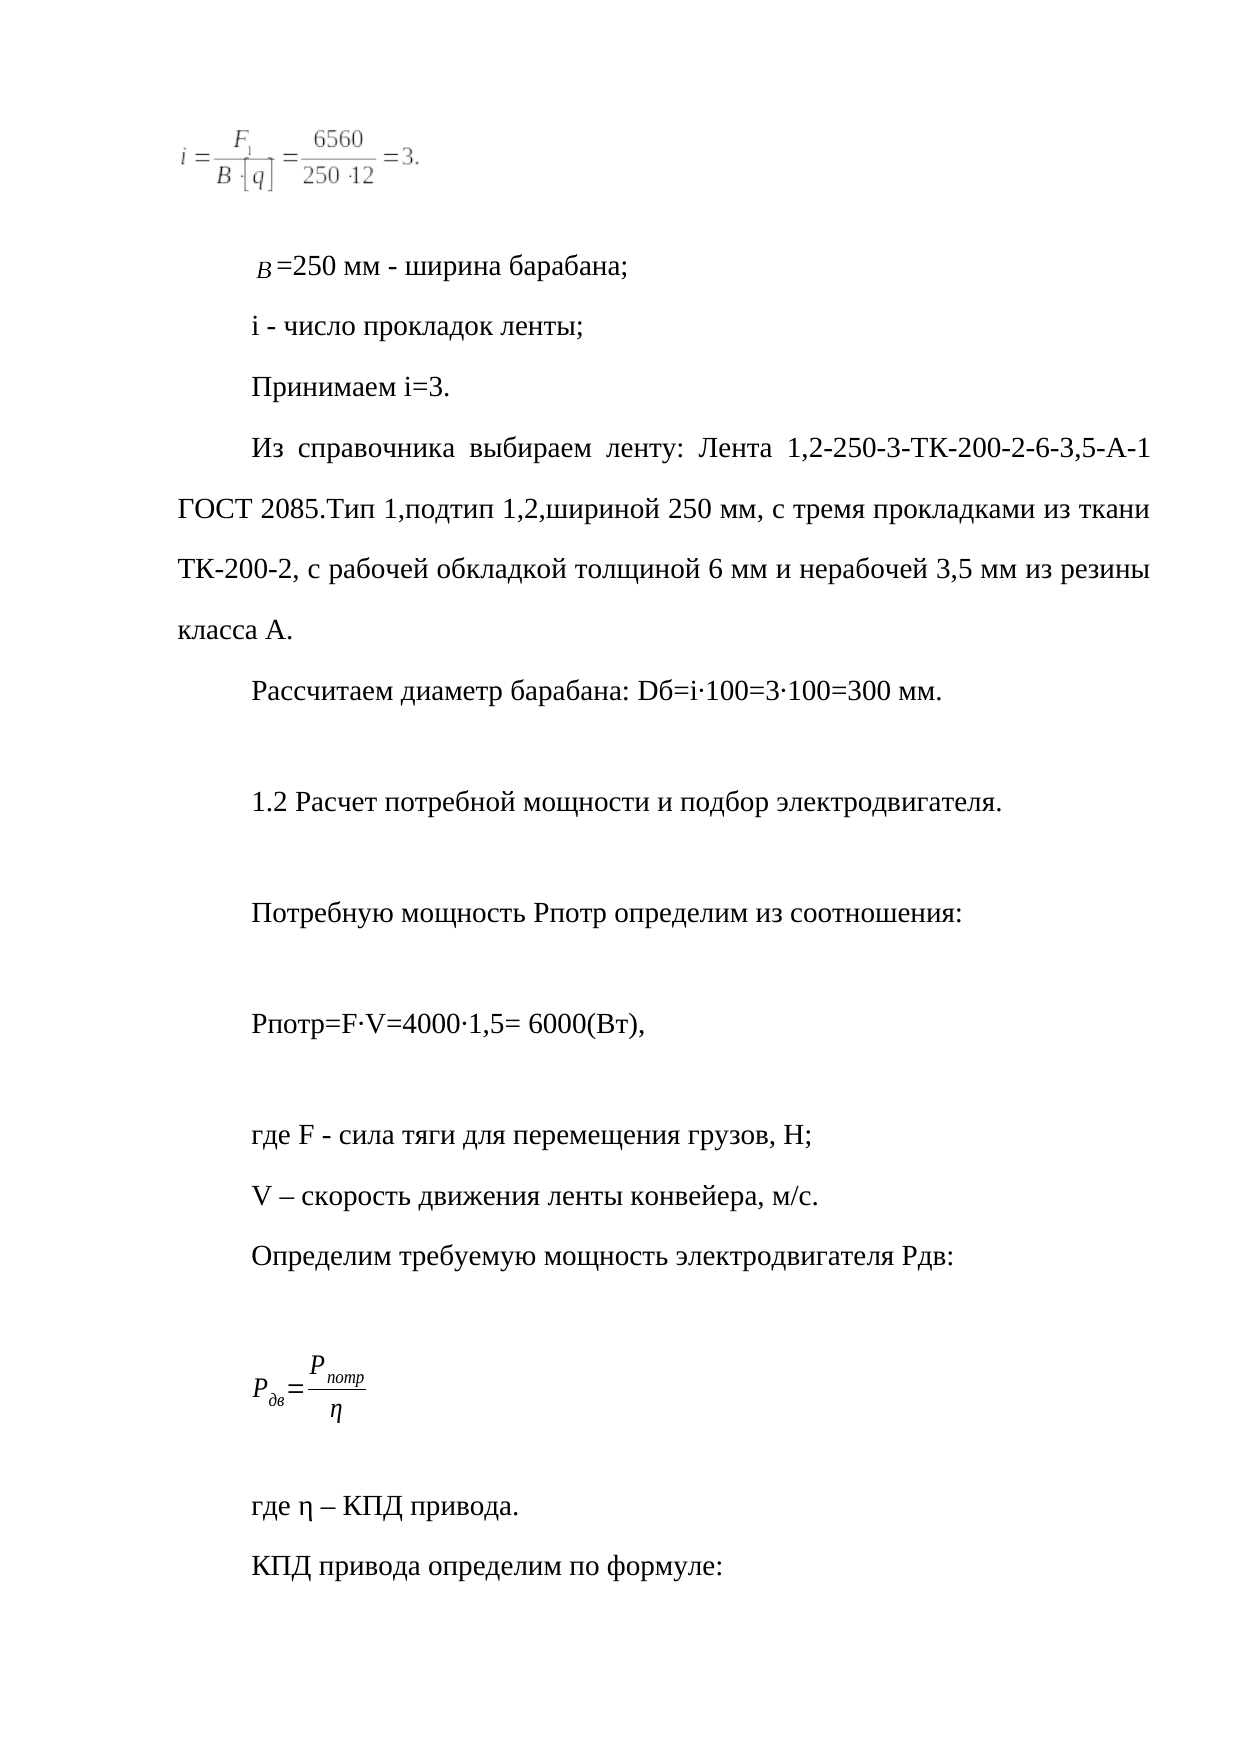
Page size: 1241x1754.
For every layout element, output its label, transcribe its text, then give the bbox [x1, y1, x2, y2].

text где η – КПД привода. [177, 1488, 1152, 1528]
text Потребную мощность Pпотр определим из соотношения: [177, 895, 1152, 936]
text где F - сила тяги для перемещения грузов, Н; [177, 1117, 1152, 1158]
text Определим требуемую мощность электродвигателя Рдв: [177, 1238, 1152, 1279]
text 1.2 Расчет потребной мощности и подбор электродвигателя. [177, 784, 1152, 824]
text V – скорость движения ленты конвейера, м/с. [177, 1178, 1152, 1218]
text Принимаем i=3. [177, 369, 1152, 410]
text Из справочника выбираем ленту: Лента 1,2-250-3-ТК-200-2-6-3,5-А-1 ГОСТ 2085.Тип 1,подтип 1,2,шириной , с тремя прокладками из ткани ТК-200-2, с рабочей обкладкой толщиной и нерабочей из резины класса А. [177, 430, 1152, 653]
text =250 мм - ширина барабана; [177, 248, 1152, 288]
text Рассчитаем диаметр барабана: Dб=i∙100=3∙100=300 мм. [177, 673, 1152, 713]
text КПД привода определим по формуле: [177, 1548, 1152, 1589]
text Pпотр=F∙V=4000∙1,5= 6000(Вт), [177, 1006, 1152, 1047]
text i - число прокладок ленты; [177, 308, 1152, 349]
